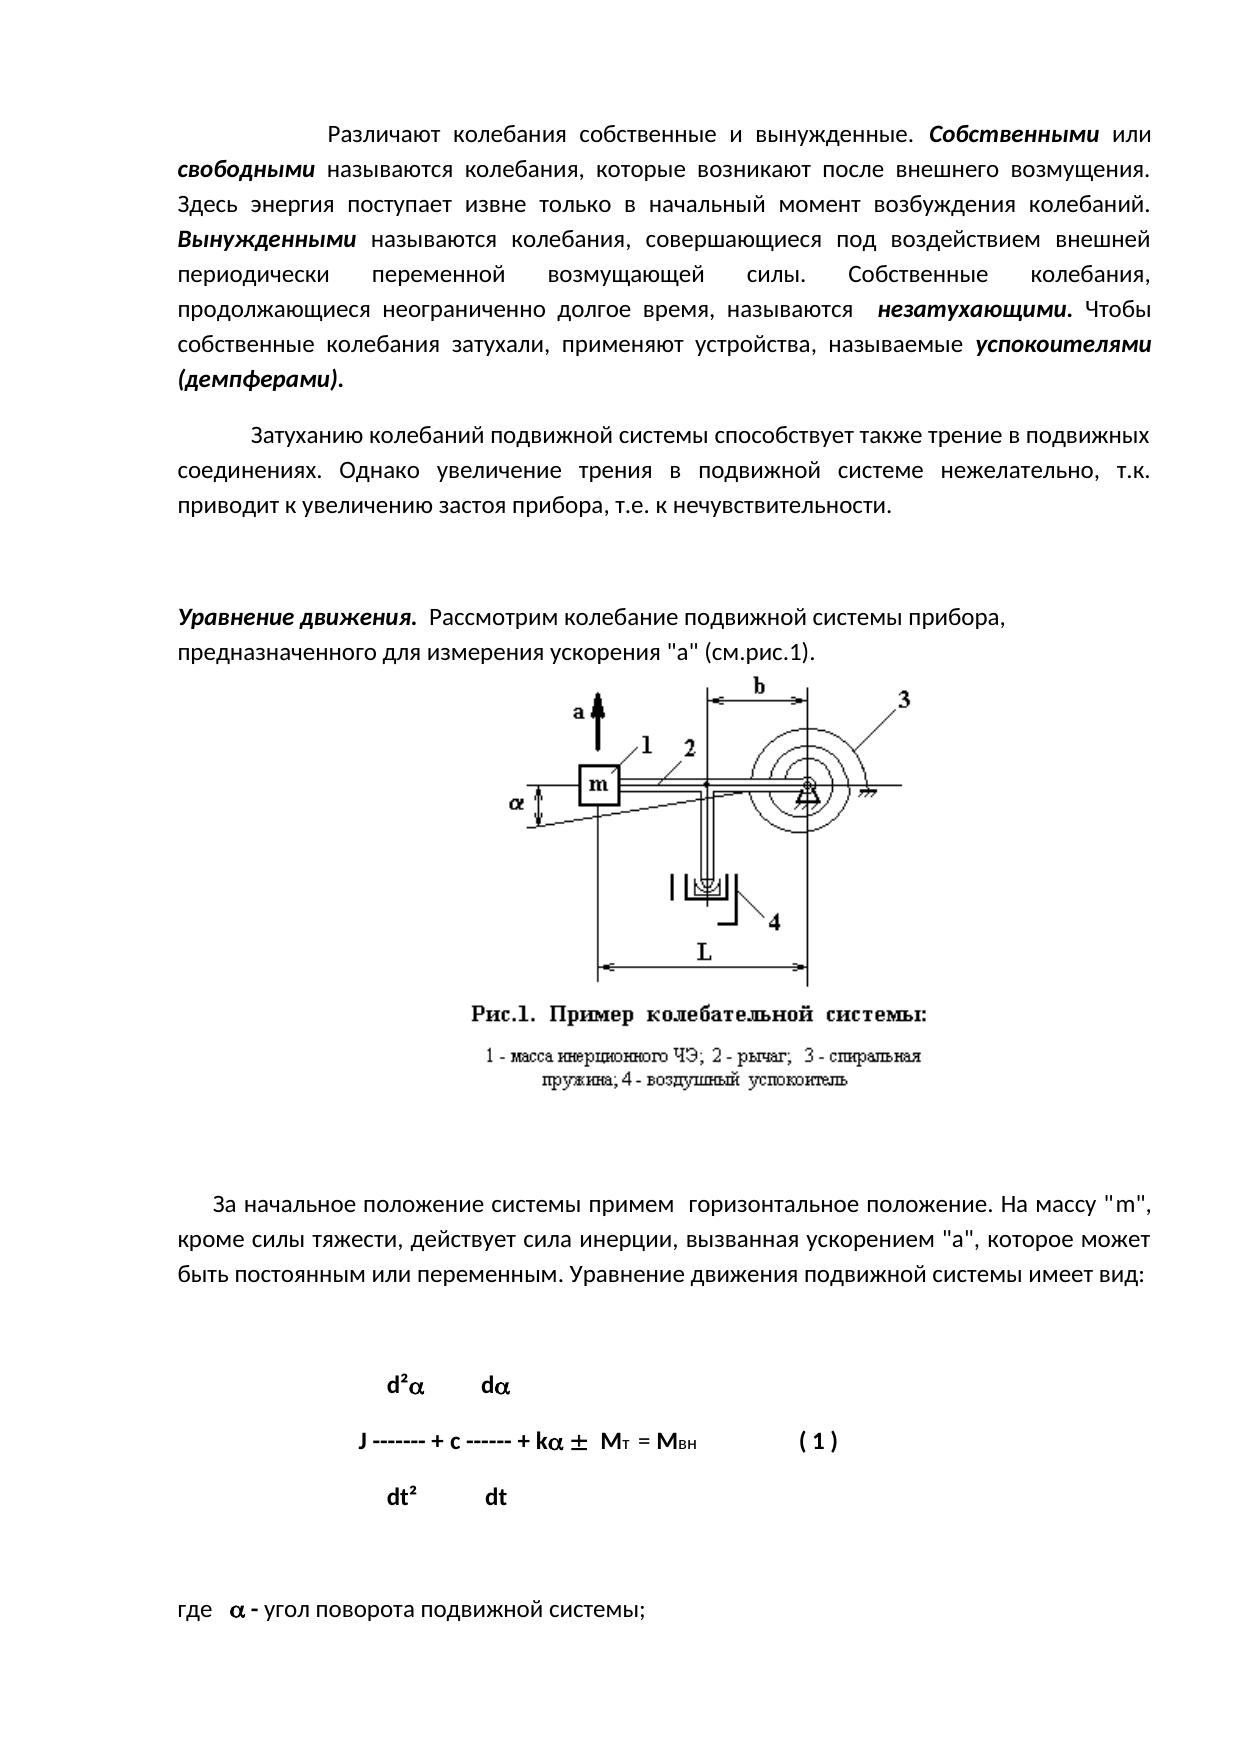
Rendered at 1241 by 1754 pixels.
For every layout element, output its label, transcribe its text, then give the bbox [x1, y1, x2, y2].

text где - угол поворота подвижной системы; [177, 1593, 1152, 1623]
text d² d [177, 1369, 1152, 1400]
text Различают колебания собственные и вынужденные. Собственными или свободными называются колебания, которые возникают после внешнего возмущения. Здесь энергия поступает извне только в начальный момент возбуждения колебаний. Вынужденными называются колебания, совершающиеся под воздействием внешней периодически переменной возмущающей силы. Собственные колебания, продолжающиеся неограниченно долгое время, называются незатухающими. Чтобы собственные колебания затухали, применяют устройства, называемые успокоителями (демпферами). [177, 118, 1152, 394]
text Уравнение движения. Рассмотрим колебание подвижной системы прибора, предназначенного для измерения ускорения "а" (см.рис.1). [177, 601, 1152, 666]
text J ------- + c ------ + k Mт = Mвн ( 1 ) [177, 1425, 1152, 1456]
text Затуханию колебаний подвижной системы способствует также трение в подвижных соединениях. Однако увеличение трения в подвижной системе нежелательно, т.к. приводит к увеличению застоя прибора, т.е. к нечувствительности. [177, 419, 1152, 519]
picture [405, 672, 943, 1103]
text За начальное положение системы примем горизонтальное положение. На массу "m", кроме силы тяжести, действует сила инерции, вызванная ускорением "а", которое может быть постоянным или переменным. Уравнение движения подвижной системы имеет вид: [177, 1188, 1152, 1288]
text dt² dt [177, 1481, 1152, 1512]
